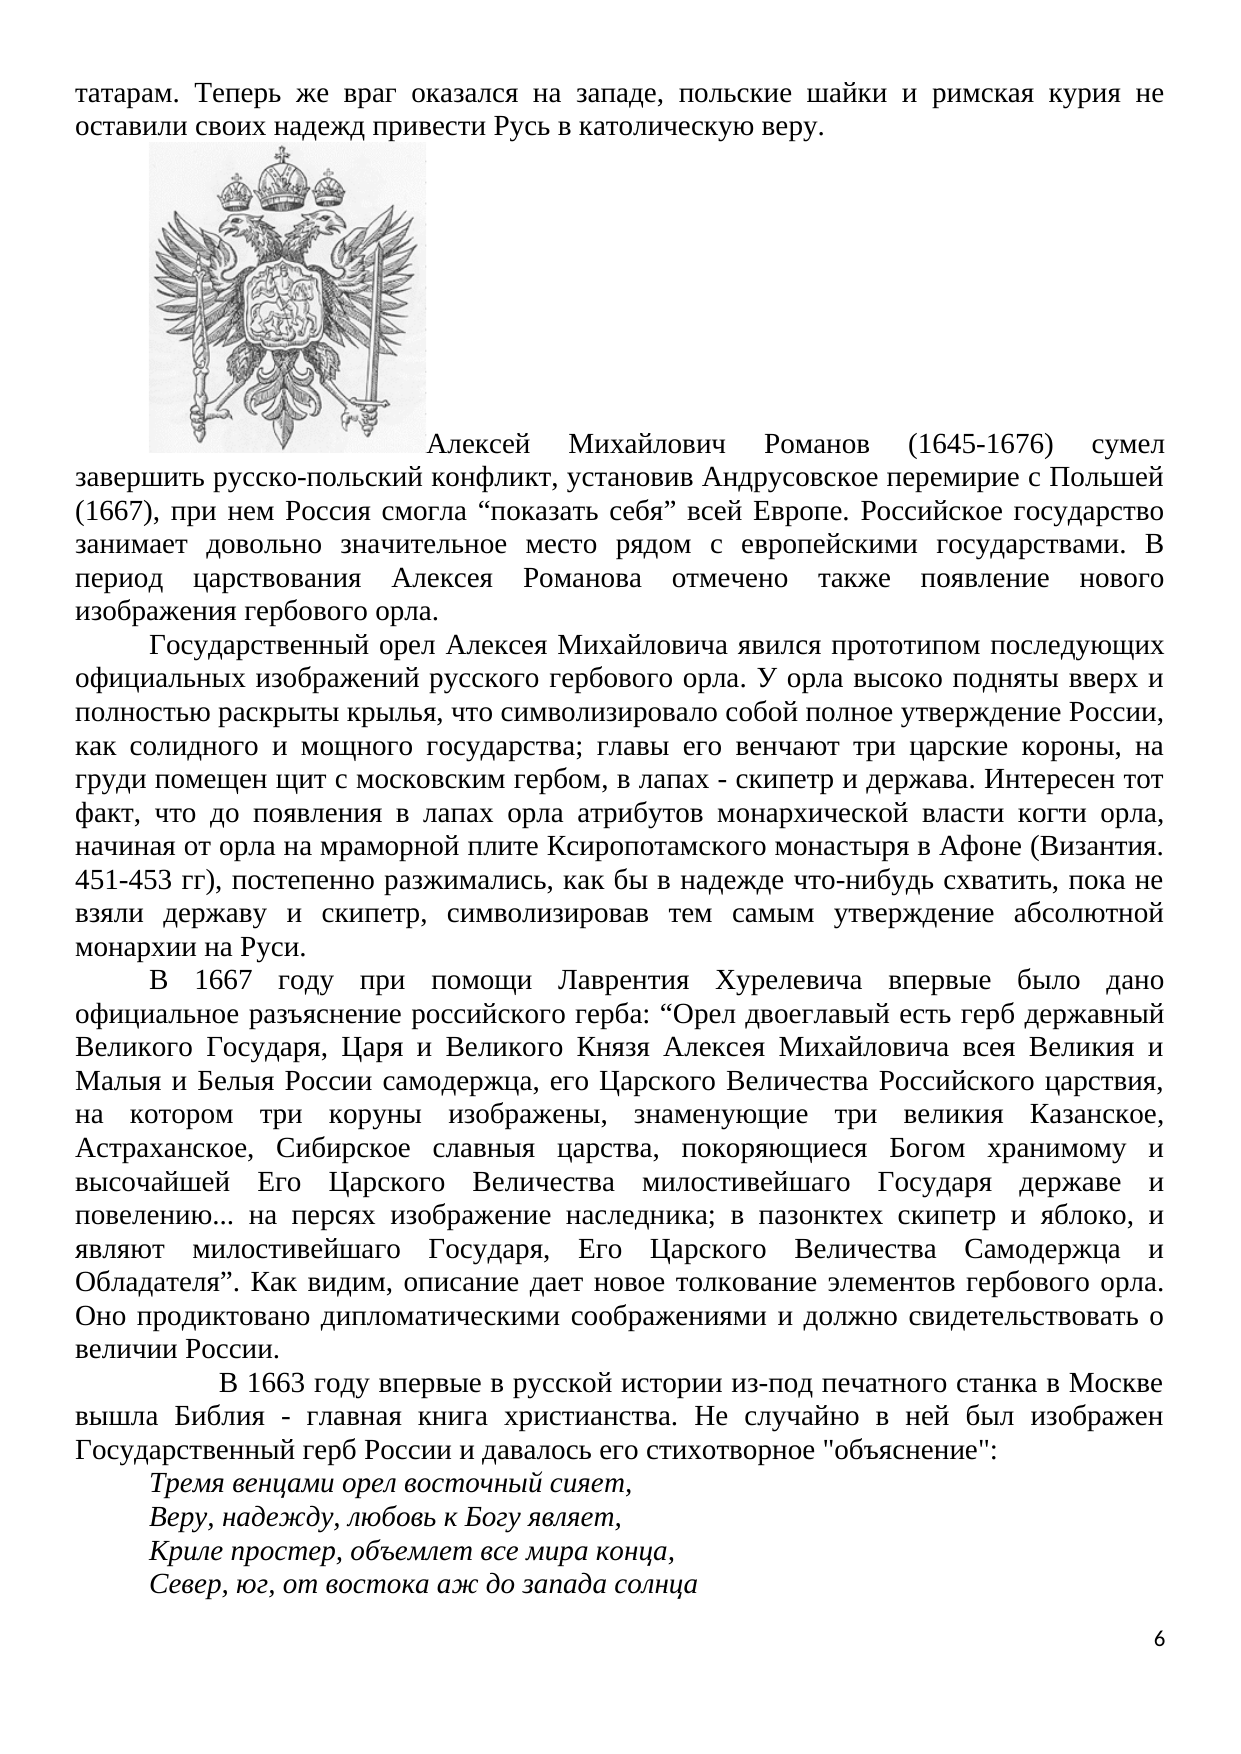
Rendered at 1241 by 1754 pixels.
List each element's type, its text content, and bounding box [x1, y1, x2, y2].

text Тремя венцами орел восточный сияет, [75, 1466, 1165, 1499]
text Криле простер, объемлет все мира конца, [75, 1533, 1165, 1566]
text Государственный орел Алексея Михайловича явился прототипом последующих официальных изображений русского гербового орла. У орла высоко подняты вверх и полностью раскрыты крылья, что символизировало собой полное утверждение России, как солидного и мощного государства; главы его венчают три царские короны, на груди помещен щит с московским гербом, в лапах - скипетр и держава. Интересен тот факт, что до появления в лапах орла атрибутов монархической власти когти орла, начиная от орла на мраморной плите Ксиропотамского монастыря в Афоне (Византия. 451-453 гг), постепенно разжимались, как бы в надежде что-нибудь схватить, пока не взяли державу и скипетр, символизировав тем самым утверждение абсолютной монархии на Руси. [75, 627, 1165, 962]
picture [148, 142, 427, 453]
text Алексей Михайлович Романов (1645-1676) сумел завершить русско-польский конфликт, установив Андрусовское перемирие с Польшей (1667), при нем Россия смогла “показать себя” всей Европе. Российское государство занимает довольно значительное место рядом с европейскими государствами. В период царствования Алексея Романова отмечено также появление нового изображения гербового орла. [75, 142, 1165, 627]
text В 1663 году впервые в русской истории из-под печатного станка в Москве вышла Библия - главная книга христианства. Не случайно в ней был изображен Государственный герб России и давалось его стихотворное "объяснение": [75, 1365, 1165, 1466]
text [75, 75, 1165, 142]
text Север, юг, от востока аж до запада солнца [75, 1566, 1165, 1600]
text В 1667 году при помощи Лаврентия Хурелевича впервые было дано официальное разъяснение российского герба: “Орел двоеглавый есть герб державный Великого Государя, Царя и Великого Князя Алексея Михайловича всея Великия и Малыя и Белыя России самодержца, его Царского Величества Российского царствия, на котором три коруны изображены, знаменующие три великия Казанское, Астраханское, Сибирское славныя царства, покоряющиеся Богом хранимому и высочайшей Его Царского Величества милостивейшаго Государя державе и повелению... на персях изображение наследника; в пазонктех скипетр и яблоко, и являют милостивейшаго Государя, Его Царского Величества Самодержца и Обладателя”. Как видим, описание дает новое толкование элементов гербового орла. Оно продиктовано дипломатическими соображениями и должно свидетельствовать о величии России. [75, 962, 1165, 1365]
text Веру, надежду, любовь к Богу являет, [75, 1499, 1165, 1533]
